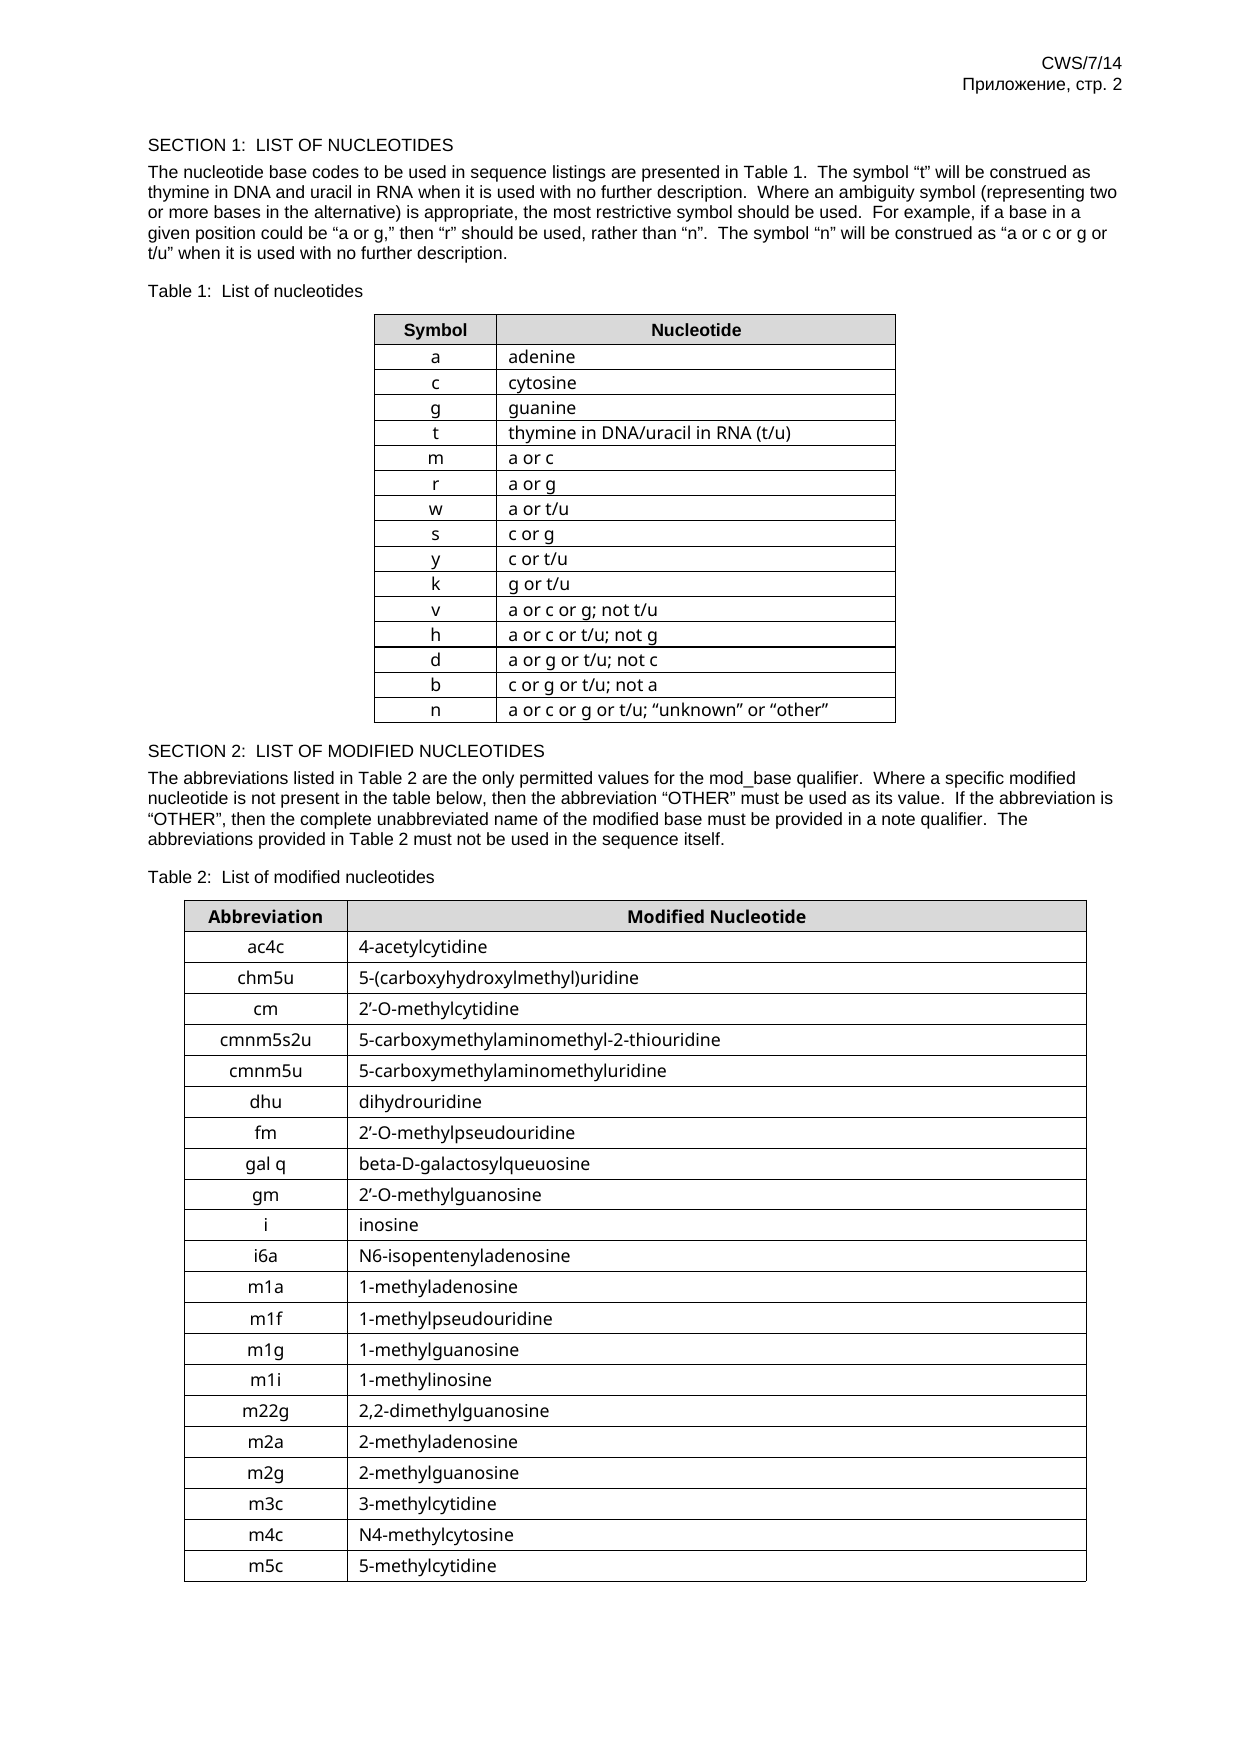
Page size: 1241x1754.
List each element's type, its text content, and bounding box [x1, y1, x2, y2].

table_cell n [375, 698, 496, 722]
table_cell s [375, 521, 496, 546]
text Table 1: List of nucleotides [148, 281, 1122, 302]
table_cell m1i [185, 1365, 347, 1395]
table_cell c or g [497, 521, 895, 546]
table_cell t [375, 421, 496, 445]
table_cell m3c [185, 1489, 347, 1519]
table_cell cm [185, 994, 347, 1024]
subtitle SECTION 2: LIST OF MODIFIED NUCLEOTIDES [148, 741, 1122, 761]
table_cell m4c [185, 1520, 347, 1550]
table_cell chm5u [185, 963, 347, 993]
table_cell i [185, 1210, 347, 1240]
table_cell guanine [497, 395, 895, 419]
table_cell 2,2-dimethylguanosine [348, 1396, 1086, 1426]
table_cell 4-acetylcytidine [348, 932, 1086, 962]
table_header Symbol [375, 315, 496, 344]
table_cell 1-methylpseudouridine [348, 1303, 1086, 1333]
table_cell ac4c [185, 932, 347, 962]
table_cell m1f [185, 1303, 347, 1333]
table_cell r [375, 471, 496, 495]
table_cell 1-methyladenosine [348, 1272, 1086, 1302]
text The nucleotide base codes to be used in sequence listings are presented in Table 1. The symbol “t” will be construed as thymine in DNA and uracil in RNA when it is used with no further description. Where an ambiguity symbol (representing two or more bases in the alternative) is appropriate, the most restrictive symbol should be used. For example, if a base in a given position could be “a or g,” then “r” should be used, rather than “n”. The symbol “n” will be construed as “a or c or g or t/u” when it is used with no further description. [148, 161, 1122, 263]
table_cell g [375, 395, 496, 419]
table_cell m2g [185, 1458, 347, 1488]
table_cell c [375, 370, 496, 394]
table_cell 3-methylcytidine [348, 1489, 1086, 1519]
table_cell inosine [348, 1210, 1086, 1240]
table_cell a [375, 345, 496, 369]
table_cell 2’-O-methylcytidine [348, 994, 1086, 1024]
table_cell 5-carboxymethylaminomethyl-2-thiouridine [348, 1025, 1086, 1055]
table_cell cmnm5s2u [185, 1025, 347, 1055]
table_cell 2’-O-methylpseudouridine [348, 1118, 1086, 1148]
table_cell 2-methyladenosine [348, 1427, 1086, 1457]
text The abbreviations listed in Table 2 are the only permitted values for the mod_base qualifier. Where a specific modified nucleotide is not present in the table below, then the abbreviation “OTHER” must be used as its value. If the abbreviation is “OTHER”, then the complete unabbreviated name of the modified base must be provided in a note qualifier. The abbreviations provided in Table 2 must not be used in the sequence itself. [148, 767, 1122, 849]
table_cell N6-isopentenyladenosine [348, 1241, 1086, 1271]
table_cell m1g [185, 1334, 347, 1364]
table_cell g or t/u [497, 572, 895, 596]
table_cell adenine [497, 345, 895, 369]
table_cell N4-methylcytosine [348, 1520, 1086, 1550]
table_cell a or g or t/u; not c [497, 648, 895, 672]
table_cell 2’-O-methylguanosine [348, 1180, 1086, 1209]
table_cell 5-carboxymethylaminomethyluridine [348, 1056, 1086, 1086]
table_cell d [375, 648, 496, 672]
table_cell a or c or g; not t/u [497, 597, 895, 621]
text Table 2: List of modified nucleotides [148, 867, 1122, 887]
table_cell 1-methylinosine [348, 1365, 1086, 1395]
table_cell a or c or t/u; not g [497, 622, 895, 646]
table_cell thymine in DNA/uracil in RNA (t/u) [497, 421, 895, 445]
table_cell y [375, 547, 496, 571]
table_cell dihydrouridine [348, 1087, 1086, 1117]
table_cell cmnm5u [185, 1056, 347, 1086]
table_cell 5-methylcytidine [348, 1551, 1086, 1581]
table_cell 2-methylguanosine [348, 1458, 1086, 1488]
table_cell m5c [185, 1551, 347, 1581]
table_cell v [375, 597, 496, 621]
table_cell fm [185, 1118, 347, 1148]
table_cell 5-(carboxyhydroxylmethyl)uridine [348, 963, 1086, 993]
table_cell cytosine [497, 370, 895, 394]
table_header Modified Nucleotide [348, 901, 1086, 931]
table_cell w [375, 496, 496, 520]
table_header Nucleotide [497, 315, 895, 344]
table_header Abbreviation [185, 901, 347, 931]
table_cell b [375, 673, 496, 697]
table_cell gm [185, 1180, 347, 1209]
table_cell gal q [185, 1149, 347, 1179]
table_cell c or t/u [497, 547, 895, 571]
table_cell c or g or t/u; not a [497, 673, 895, 697]
table_cell m [375, 446, 496, 470]
table_cell a or c or g or t/u; “unknown” or “other” [497, 698, 895, 722]
table_cell a or c [497, 446, 895, 470]
table_cell m22g [185, 1396, 347, 1426]
table_cell a or t/u [497, 496, 895, 520]
table_cell a or g [497, 471, 895, 495]
table_cell k [375, 572, 496, 596]
subtitle SECTION 1: LIST OF NUCLEOTIDES [148, 135, 1122, 155]
table_cell m2a [185, 1427, 347, 1457]
table_cell h [375, 622, 496, 646]
table_cell beta-D-galactosylqueuosine [348, 1149, 1086, 1179]
table_cell m1a [185, 1272, 347, 1302]
table_cell 1-methylguanosine [348, 1334, 1086, 1364]
table_cell i6a [185, 1241, 347, 1271]
table_cell dhu [185, 1087, 347, 1117]
